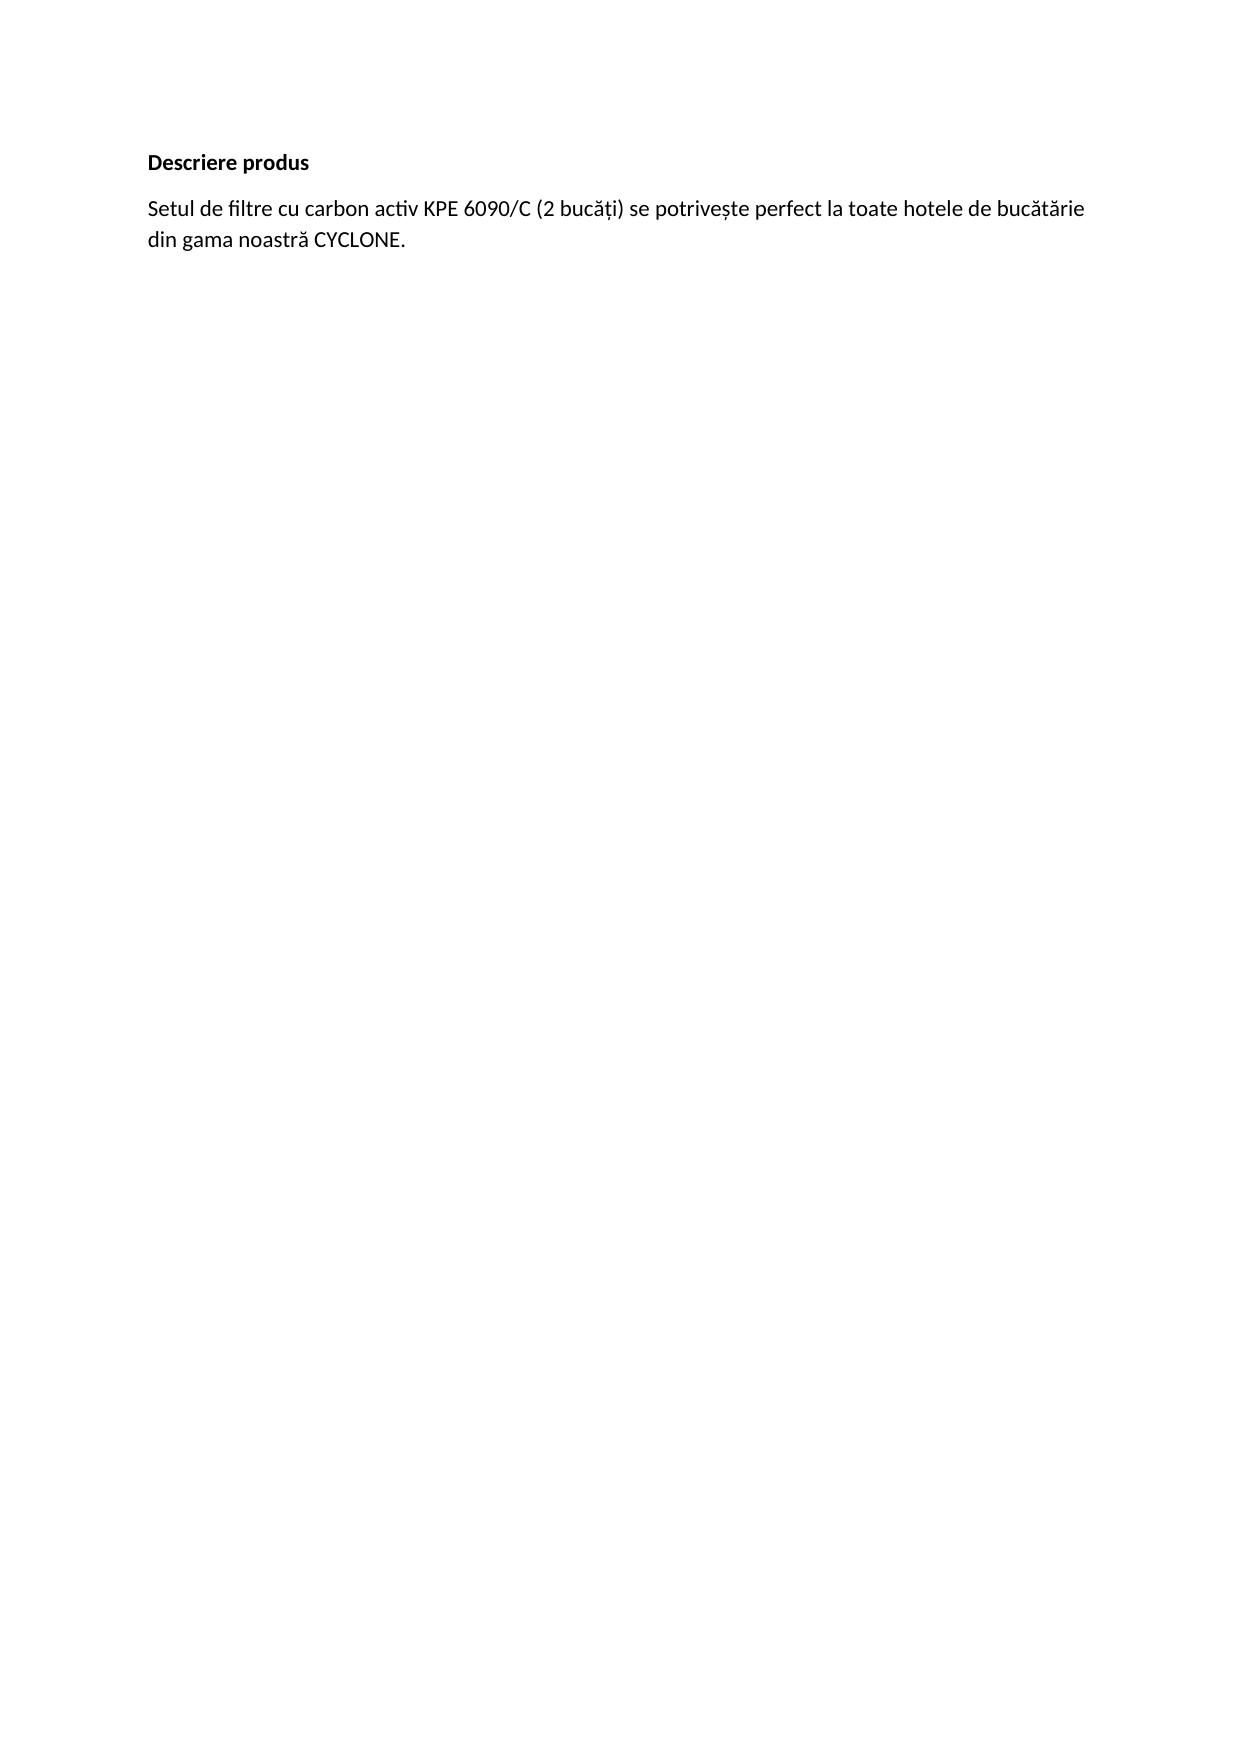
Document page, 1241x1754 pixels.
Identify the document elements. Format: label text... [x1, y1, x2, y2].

text Descriere produs [148, 148, 1093, 176]
text Setul de filtre cu carbon activ KPE 6090/C (2 bucăți) se potrivește perfect la toate hotele de bucătărie din gama noastră CYCLONE. [148, 194, 1093, 253]
